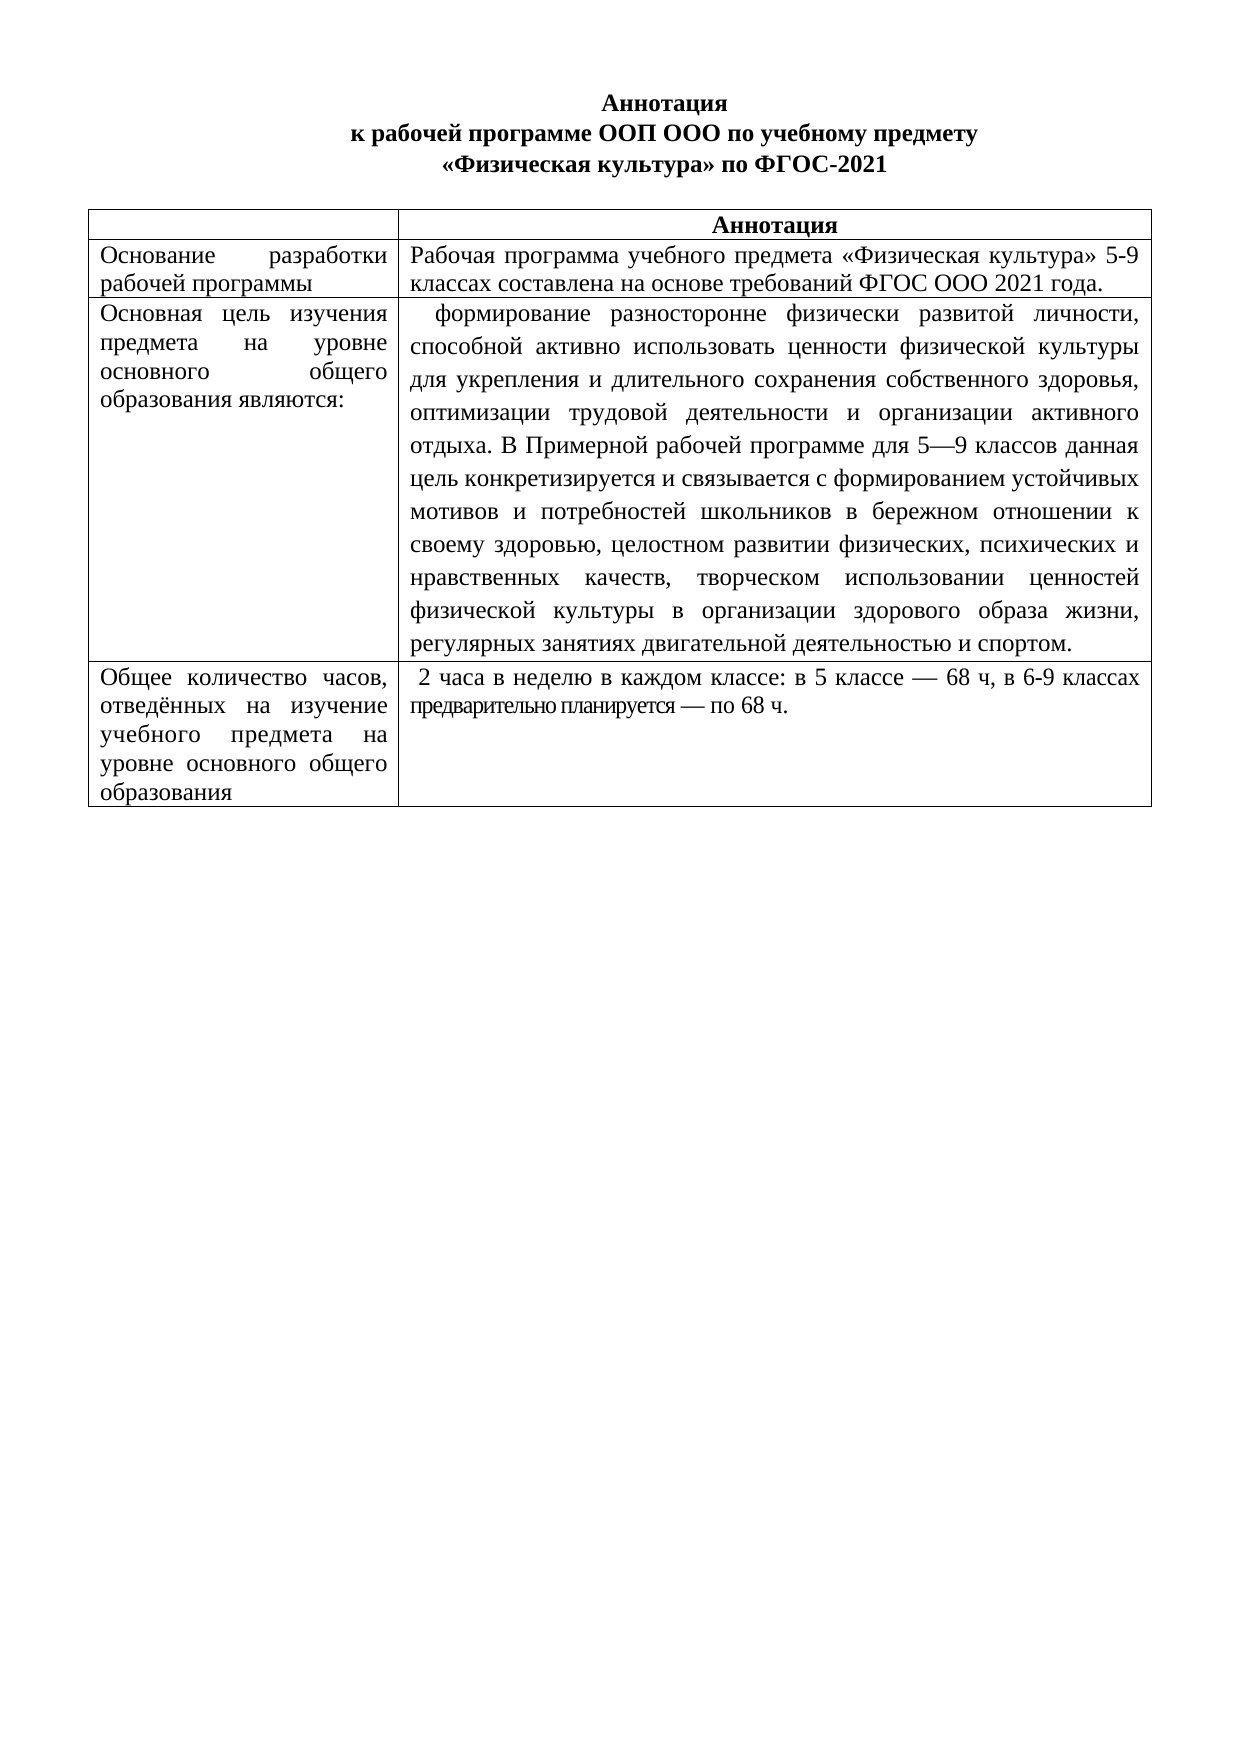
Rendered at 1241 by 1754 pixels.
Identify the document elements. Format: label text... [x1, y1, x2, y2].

text Аннотация [177, 88, 1152, 117]
table_cell Рабочая программа учебного предмета «Физическая культура» 5-9 классах составлена на основе требований ФГОС ООО 2021 года. [399, 240, 1151, 297]
table_cell Общее количество часов, отведённых на изучение учебного предмета на уровне основного общего образования [89, 662, 398, 806]
table_cell 2 часа в неделю в каждом классе: в 5 классе — 68 ч, в 6-9 классах предварительно планируется — по 68 ч. [399, 662, 1151, 806]
table_cell Основная цель изучения предмета на уровне основного общего образования являются: [89, 298, 398, 661]
table_cell Основание разработки рабочей программы [89, 240, 398, 297]
table_cell формирование разносторонне физически развитой личности, способной активно использовать ценности физической культуры для укрепления и длительного сохранения собственного здоровья, оптимизации трудовой деятельности и организации активного отдыха. В Примерной рабочей программе для 5—9 классов данная цель конкретизируется и связывается с формированием устойчивых мотивов и потребностей школьников в бережном отношении к своему здоровью, целостном развитии физических, психических и нравственных качеств, творческом использовании ценностей физической культуры в организации здорового образа жизни, регулярных занятиях двигательной деятельностью и спортом. [399, 298, 1151, 661]
table_header Аннотация [399, 210, 1151, 239]
text к рабочей программе ООП ООО по учебному предмету [177, 118, 1152, 147]
text «Физическая культура» по ФГОС-2021 [177, 149, 1152, 177]
table_header [89, 210, 398, 239]
